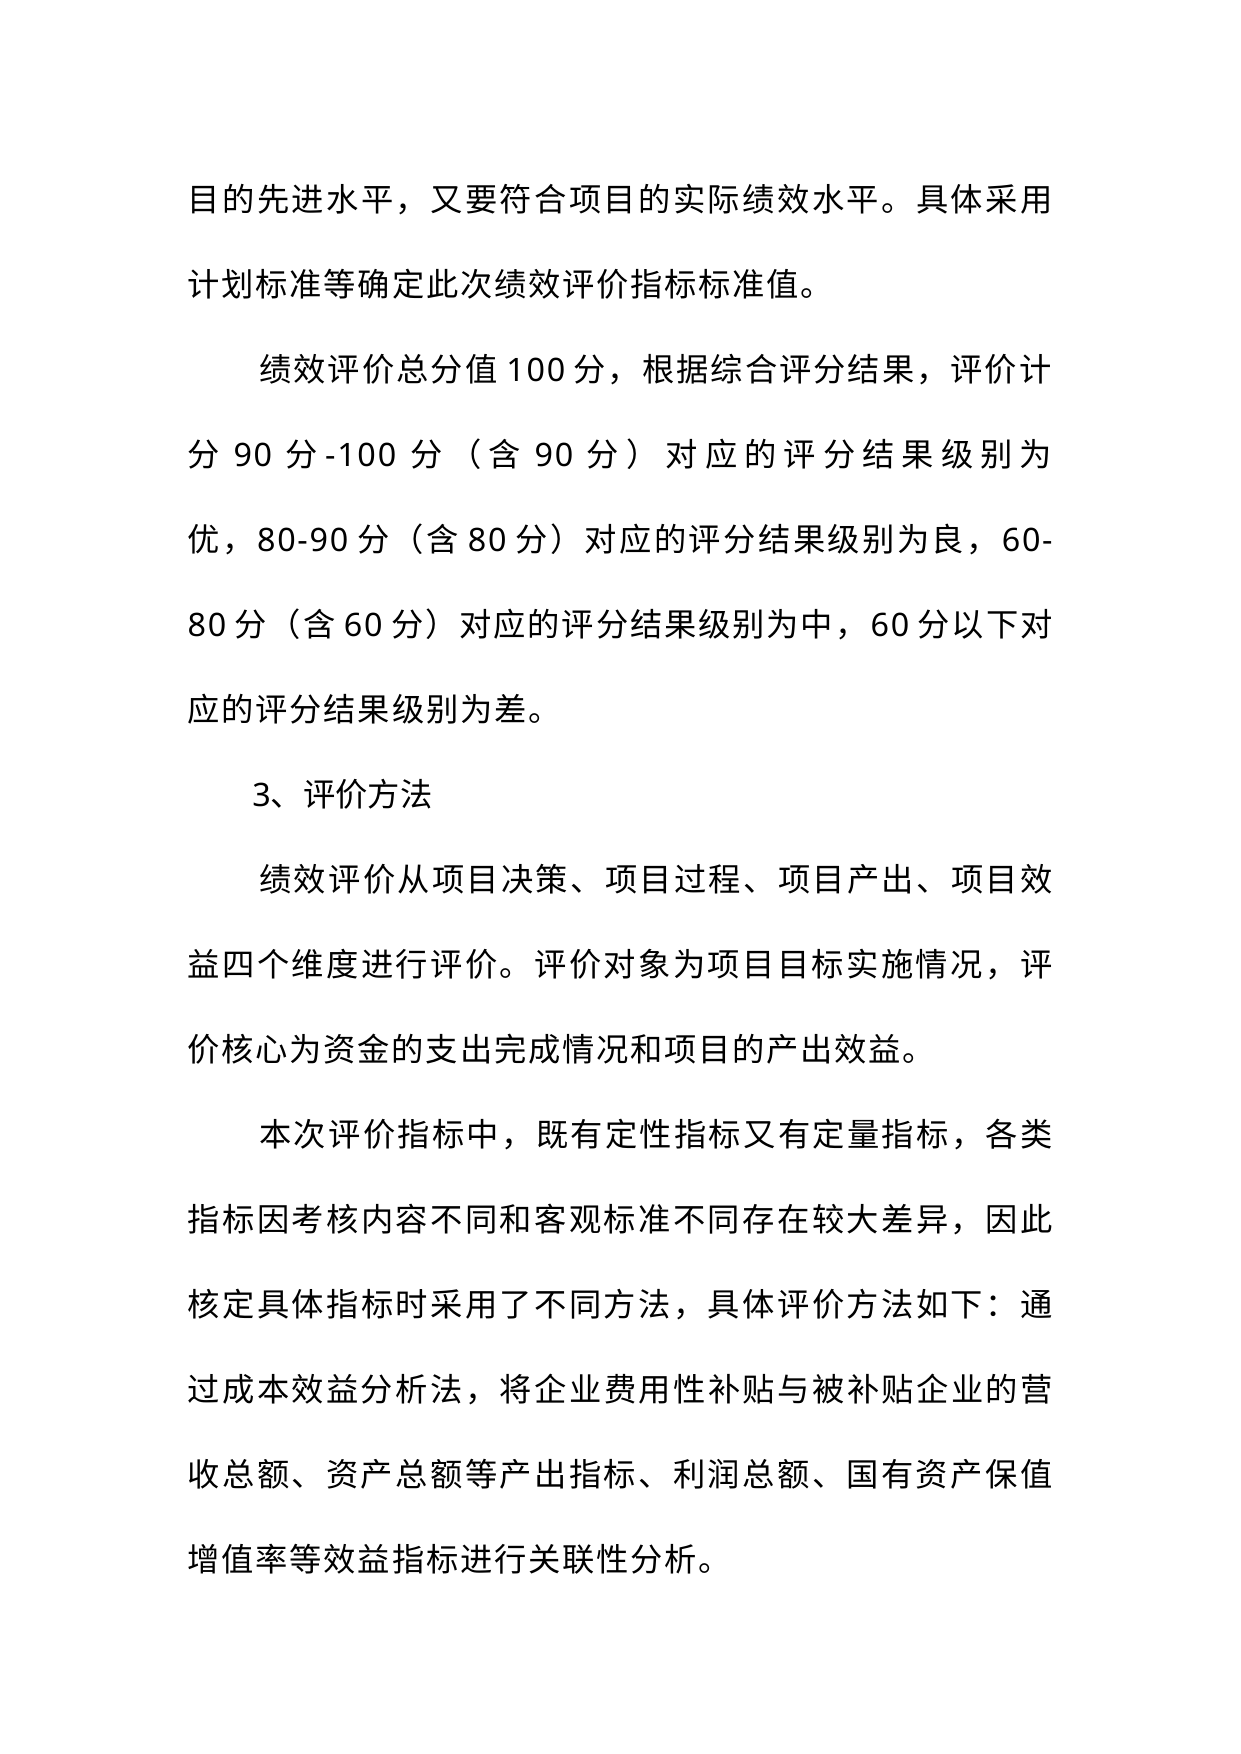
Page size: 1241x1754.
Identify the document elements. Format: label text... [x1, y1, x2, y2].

title 绩效评价总分值100分，根据综合评分结果，评价计分90分-100分（含90分）对应的评分结果级别为优，80-90分（含80分）对应的评分结果级别为良，60-80分（含60分）对应的评分结果级别为中，60分以下对应的评分结果级别为差。 [187, 324, 1053, 749]
text 3、评价方法 [187, 749, 1053, 834]
text 本次评价指标中，既有定性指标又有定量指标，各类指标因考核内容不同和客观标准不同存在较大差异，因此核定具体指标时采用了不同方法，具体评价方法如下：通过成本效益分析法，将企业费用性补贴与被补贴企业的营收总额、资产总额等产出指标、利润总额、国有资产保值增值率等效益指标进行关联性分析。 [187, 1089, 1053, 1599]
text 绩效评价从项目决策、项目过程、项目产出、项目效益四个维度进行评价。评价对象为项目目标实施情况，评价核心为资金的支出完成情况和项目的产出效益。 [187, 834, 1053, 1089]
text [187, 154, 1053, 324]
